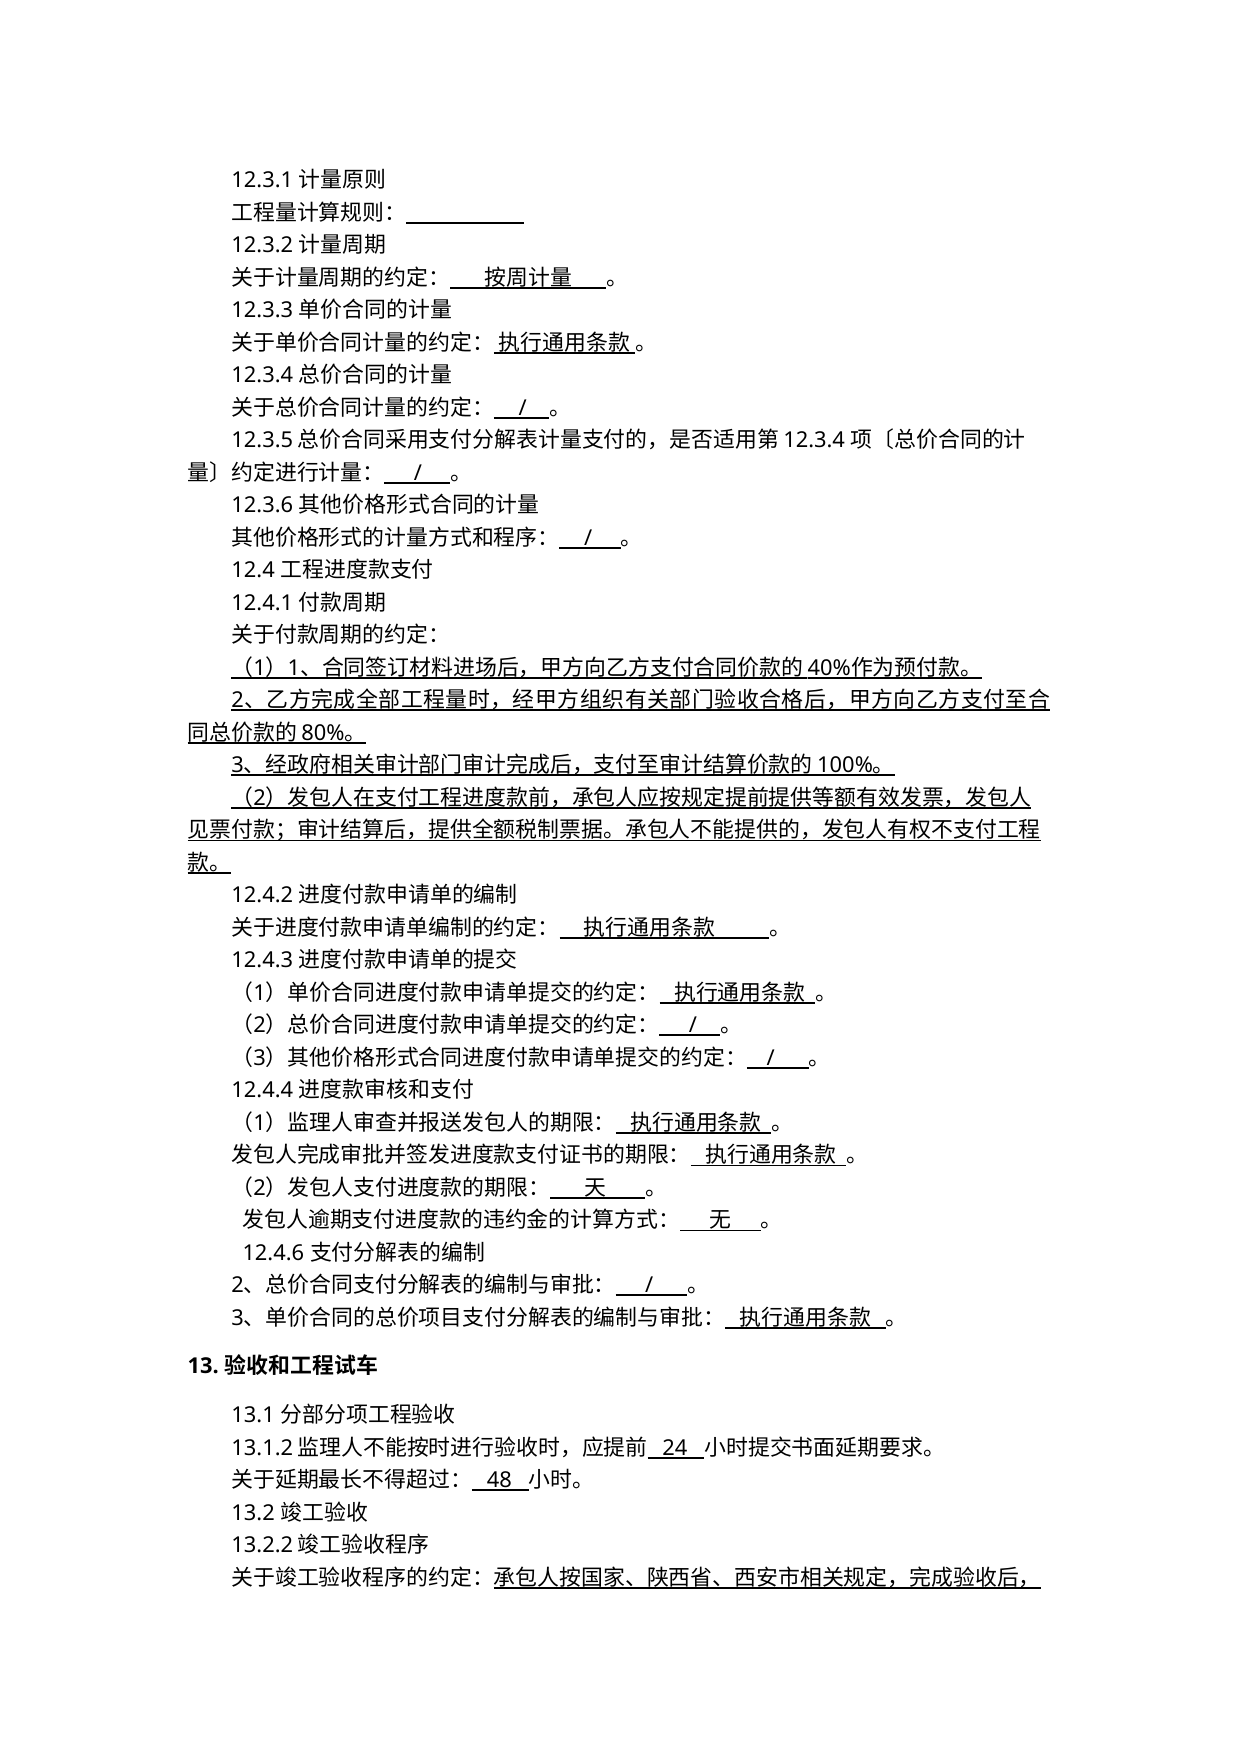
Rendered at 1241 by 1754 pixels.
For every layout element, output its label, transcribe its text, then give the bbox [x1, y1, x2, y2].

text 12.3.6 其他价格形式合同的计量 [187, 487, 1053, 519]
text 工程量计算规则： [187, 194, 1053, 227]
text 关于单价合同计量的约定： 执行通用条款 。 [187, 324, 1053, 357]
text 12.3.1 计量原则 [187, 162, 1053, 194]
text 12.4.6 支付分解表的编制 [187, 1234, 1053, 1267]
text 关于付款周期的约定： [187, 617, 1053, 649]
text 发包人完成审批并签发进度款支付证书的期限： 执行通用条款 。 [187, 1137, 1053, 1169]
text 12.4.3 进度付款申请单的提交 [187, 942, 1053, 974]
text 3、经政府相关审计部门审计完成后，支付至审计结算价款的100%。 [187, 747, 1053, 779]
text 12.4.1 付款周期 [187, 584, 1053, 617]
text 13.1.2监理人不能按时进行验收时，应提前 24 小时提交书面延期要求。 [187, 1429, 1053, 1462]
text （1）1、合同签订材料进场后，甲方向乙方支付合同价款的40%作为预付款。 [187, 649, 1053, 682]
text 12.3.2 计量周期 [187, 227, 1053, 259]
text 3、单价合同的总价项目支付分解表的编制与审批： 执行通用条款 。 [187, 1299, 1053, 1332]
text （2）发包人支付进度款的期限： 天 。 [187, 1169, 1053, 1202]
text 12.3.4 总价合同的计量 [187, 357, 1053, 389]
subtitle 13. 验收和工程试车 [187, 1348, 1053, 1381]
text 12.4.2 进度付款申请单的编制 [187, 877, 1053, 909]
text （1）监理人审查并报送发包人的期限： 执行通用条款 。 [187, 1104, 1053, 1137]
text 2、总价合同支付分解表的编制与审批： / 。 [187, 1267, 1053, 1299]
text 2、乙方完成全部工程量时，经甲方组织有关部门验收合格后，甲方向乙方支付至合同总价款的80%。 [187, 682, 1053, 747]
text 关于延期最长不得超过： 48 小时。 [187, 1462, 1053, 1494]
text （1）单价合同进度付款申请单提交的约定： 执行通用条款 。 [187, 974, 1053, 1007]
text 12.4.4 进度款审核和支付 [187, 1072, 1053, 1104]
text 13.1 分部分项工程验收 [187, 1397, 1053, 1429]
text 13.2 竣工验收 [187, 1494, 1053, 1527]
text 其他价格形式的计量方式和程序： / 。 [187, 519, 1053, 552]
text （2）发包人在支付工程进度款前，承包人应按规定提前提供等额有效发票，发包人见票付款；审计结算后，提供全额税制票据。承包人不能提供的，发包人有权不支付工程款。 [187, 779, 1053, 877]
text （2）总价合同进度付款申请单提交的约定： / 。 [187, 1007, 1053, 1039]
text 关于进度付款申请单编制的约定： 执行通用条款 。 [187, 909, 1053, 942]
text 发包人逾期支付进度款的违约金的计算方式： 无 。 [187, 1202, 1053, 1234]
text 关于总价合同计量的约定： / 。 [187, 389, 1053, 422]
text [187, 1559, 1053, 1592]
text 12.3.3 单价合同的计量 [187, 292, 1053, 324]
text 关于计量周期的约定： 按周计量 。 [187, 259, 1053, 292]
text 12.3.5总价合同采用支付分解表计量支付的，是否适用第12.3.4 项〔总价合同的计量〕约定进行计量： / 。 [187, 422, 1053, 487]
text （3）其他价格形式合同进度付款申请单提交的约定： / 。 [187, 1039, 1053, 1072]
text 12.4 工程进度款支付 [187, 552, 1053, 584]
text 13.2.2竣工验收程序 [187, 1527, 1053, 1559]
